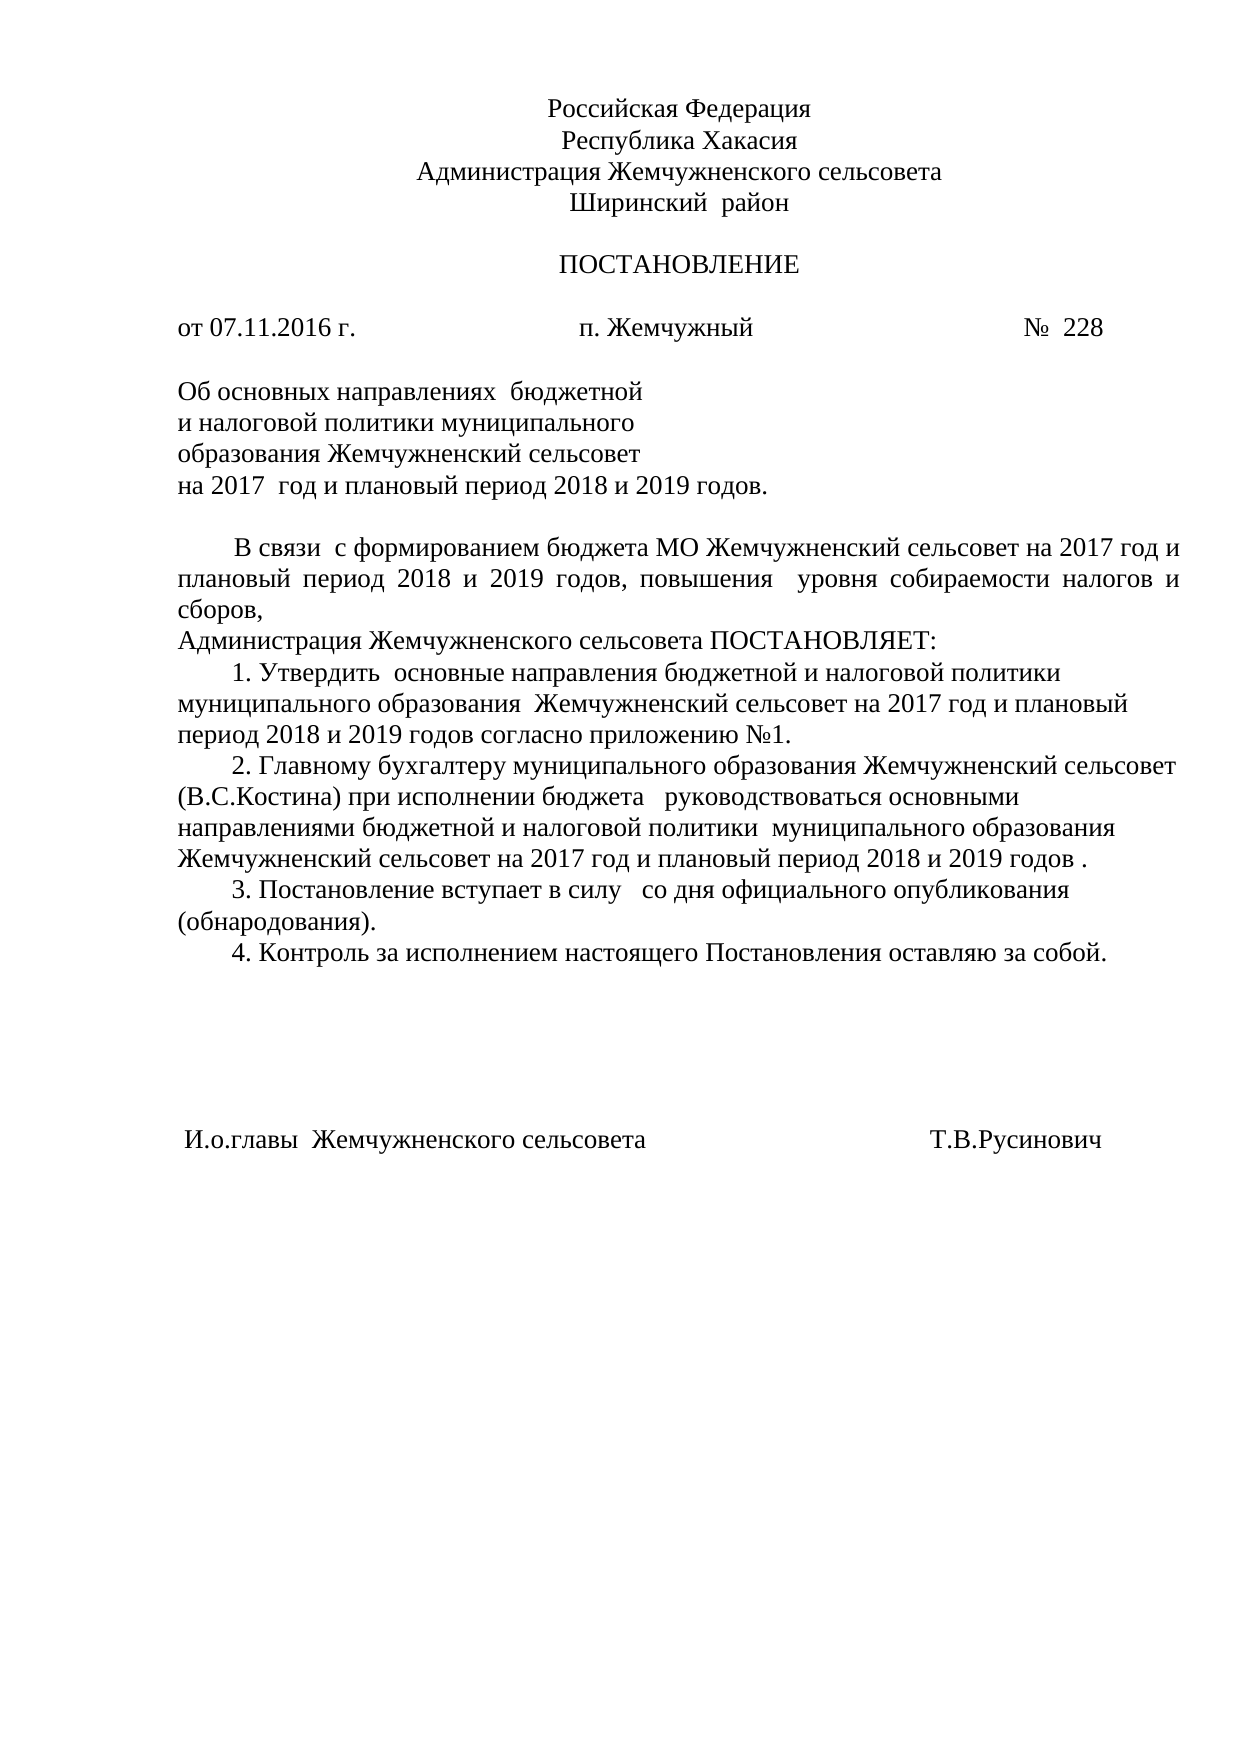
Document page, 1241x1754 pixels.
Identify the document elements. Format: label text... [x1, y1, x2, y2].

subtitle Администрация Жемчужненского сельсовета [177, 155, 1181, 186]
text 4. Контроль за исполнением настоящего Постановления оставляю за собой. [177, 936, 1181, 967]
subtitle Ширинский район [177, 186, 1181, 217]
text И.о.главы Жемчужненского сельсовета Т.В.Русинович [177, 1123, 1181, 1154]
text и налоговой политики муниципального [177, 406, 1181, 438]
text Об основных направлениях бюджетной [177, 375, 1181, 406]
text на 2017 год и плановый период 2018 и 2019 годов. [177, 469, 1181, 500]
text Республика Хакасия [177, 124, 1181, 155]
text В связи с формированием бюджета МО Жемчужненский сельсовет на 2017 год и плановый период 2018 и 2019 годов, повышения уровня собираемости налогов и сборов, [177, 531, 1181, 624]
text 2. Главному бухгалтеру муниципального образования Жемчужненский сельсовет (В.С.Костина) при исполнении бюджета руководствоваться основными направлениями бюджетной и налоговой политики муниципального образования Жемчужненский сельсовет на 2017 год и плановый период 2018 и 2019 годов . [177, 749, 1181, 874]
text образования Жемчужненский сельсовет [177, 438, 1181, 469]
text от 07.11.2016 г. п. Жемчужный № 228 [177, 311, 1181, 342]
subtitle Российская Федерация [177, 93, 1181, 124]
text ПОСТАНОВЛЕНИЕ [177, 248, 1181, 279]
text 3. Постановление вступает в силу со дня официального опубликования (обнародования). [177, 874, 1181, 936]
text Администрация Жемчужненского сельсовета ПОСТАНОВЛЯЕТ: [177, 624, 1181, 656]
text 1. Утвердить основные направления бюджетной и налоговой политики муниципального образования Жемчужненский сельсовет на 2017 год и плановый период 2018 и 2019 годов согласно приложению №1. [177, 656, 1181, 749]
